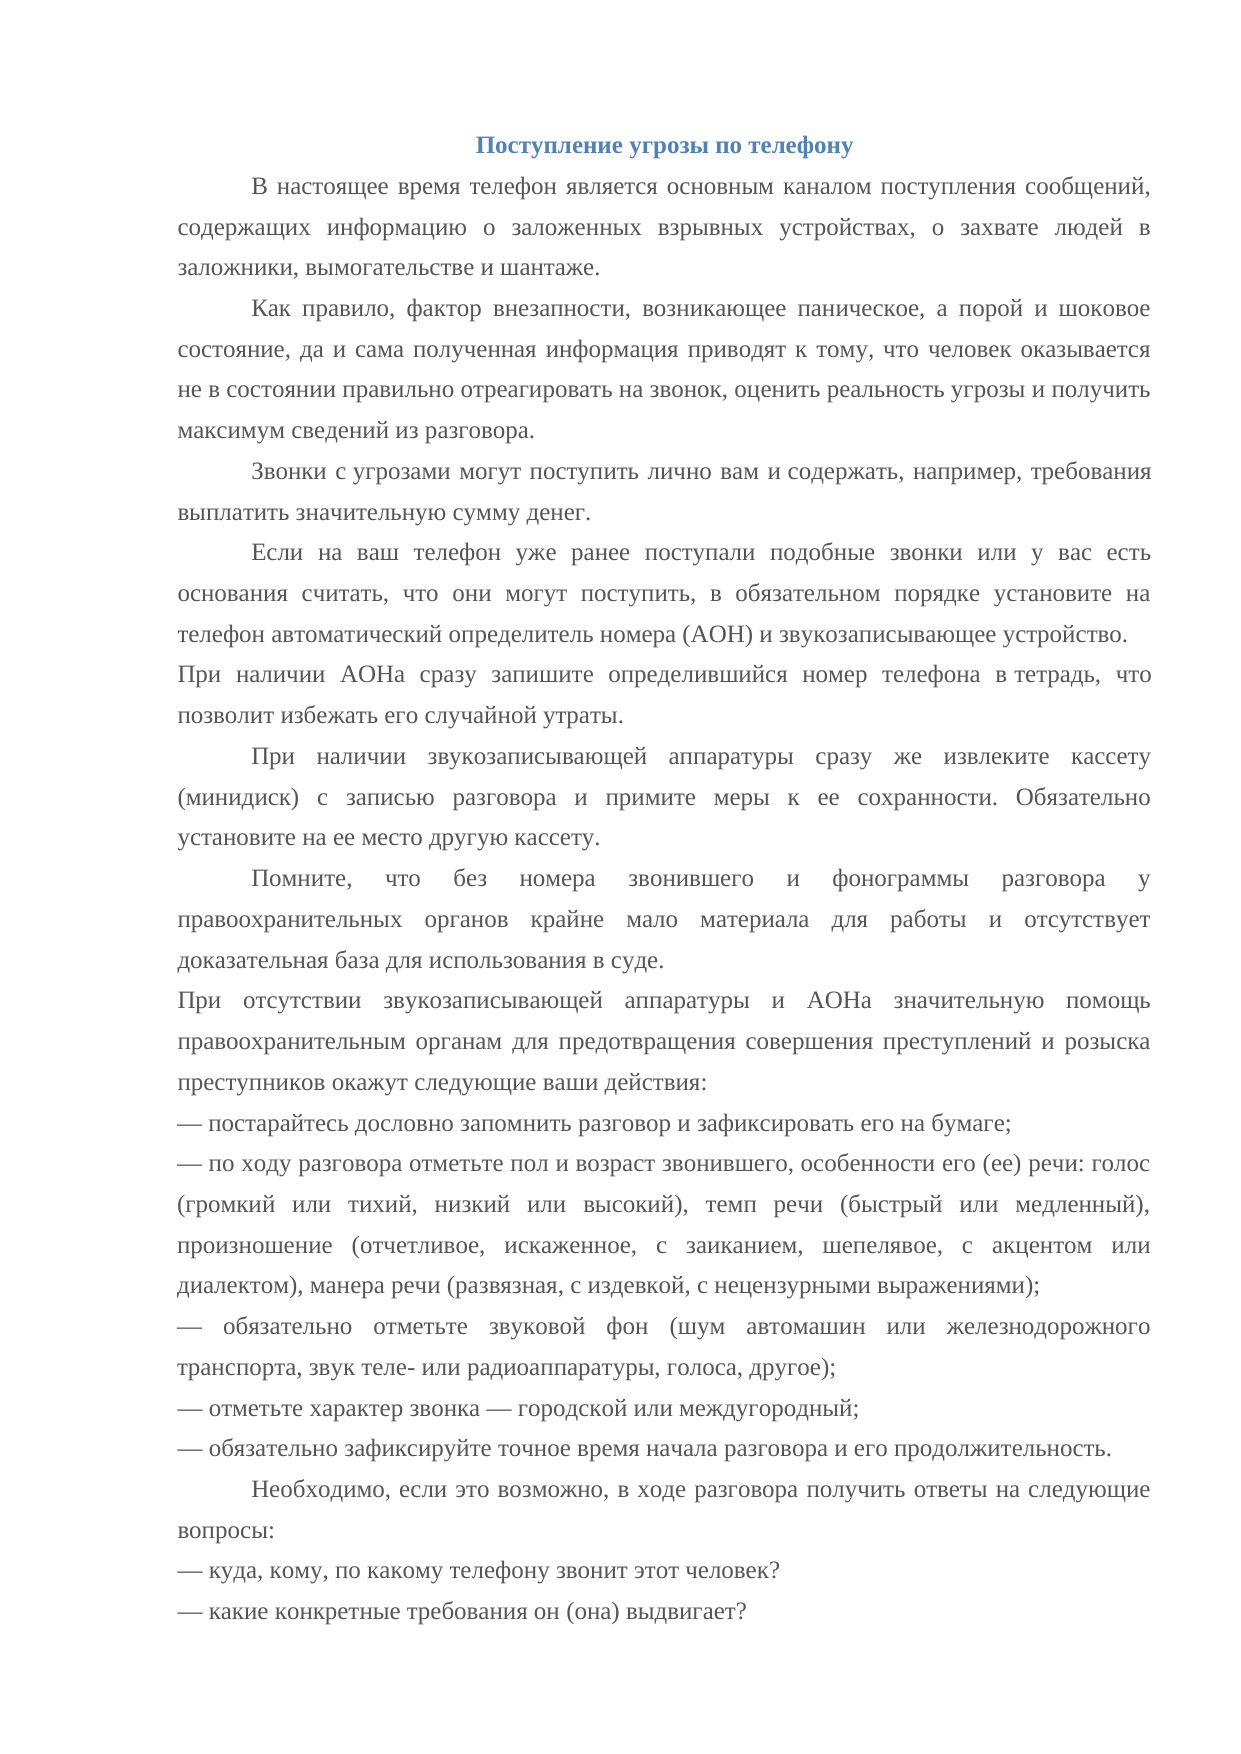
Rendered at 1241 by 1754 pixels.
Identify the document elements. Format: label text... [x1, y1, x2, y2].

text Звонки с угрозами могут поступить лично вам и содержать, например, требования выплатить значительную сумму денег. [177, 444, 1152, 525]
text Как правило, фактор внезапности, возникающее паническое, а порой и шоковое состояние, да и сама полученная информация приводят к тому, что человек оказывается не в состоянии правильно отреагировать на звонок, оценить реальность угрозы и получить максимум сведений из разговора. [177, 281, 1152, 444]
text При наличии звукозаписывающей аппаратуры сразу же извлеките кассету (минидиск) с записью разговора и примите меры к ее сохранности. Обязательно установите на ее место другую кассету. [177, 729, 1152, 851]
text Помните, что без номера звонившего и фонограммы разговора у правоохранительных органов крайне мало материала для работы и отсутствует доказательная база для использования в суде. [177, 851, 1152, 973]
text — постарайтесь дословно запомнить разговор и зафиксировать его на бумаге; [177, 1096, 1152, 1136]
text — какие конкретные требования он (она) выдвигает? [177, 1584, 1152, 1625]
text При наличии АОНа сразу запишите определившийся номер телефона в тетрадь, что позволит избежать его случайной утраты. [177, 648, 1152, 729]
text Необходимо, если это возможно, в ходе разговора получить ответы на следующие вопросы: [177, 1462, 1152, 1544]
text — отметьте характер звонка — городской или междугородный; [177, 1381, 1152, 1421]
text — обязательно отметьте звуковой фон (шум автомашин или железнодорожного транспорта, звук теле- или радиоаппаратуры, голоса, другое); [177, 1299, 1152, 1381]
text — куда, кому, по какому телефону звонит этот человек? [177, 1544, 1152, 1584]
text — обязательно зафиксируйте точное время начала разговора и его продолжительность. [177, 1421, 1152, 1462]
text — по ходу разговора отметьте пол и возраст звонившего, особенности его (ее) речи: голос (громкий или тихий, низкий или высокий), темп речи (быстрый или медленный), произношение (отчетливое, искаженное, с заиканием, шепелявое, с акцентом или диалектом), манера речи (развязная, с издевкой, с нецензурными выражениями); [177, 1136, 1152, 1299]
text Если на ваш телефон уже ранее поступали подобные звонки или у вас есть основания считать, что они могут поступить, в обязательном порядке установите на телефон автоматический определитель номера (АОН) и звукозаписывающее устройство. [177, 525, 1152, 648]
text Поступление угрозы по телефону [177, 118, 1152, 159]
text В настоящее время телефон является основным каналом поступления сообщений, содержащих информацию о заложенных взрывных устройствах, о захвате людей в заложники, вымогательстве и шантаже. [177, 159, 1152, 281]
text При отсутствии звукозаписывающей аппаратуры и АОНа значительную помощь правоохранительным органам для предотвращения совершения преступлений и розыска преступников окажут следующие ваши действия: [177, 973, 1152, 1096]
